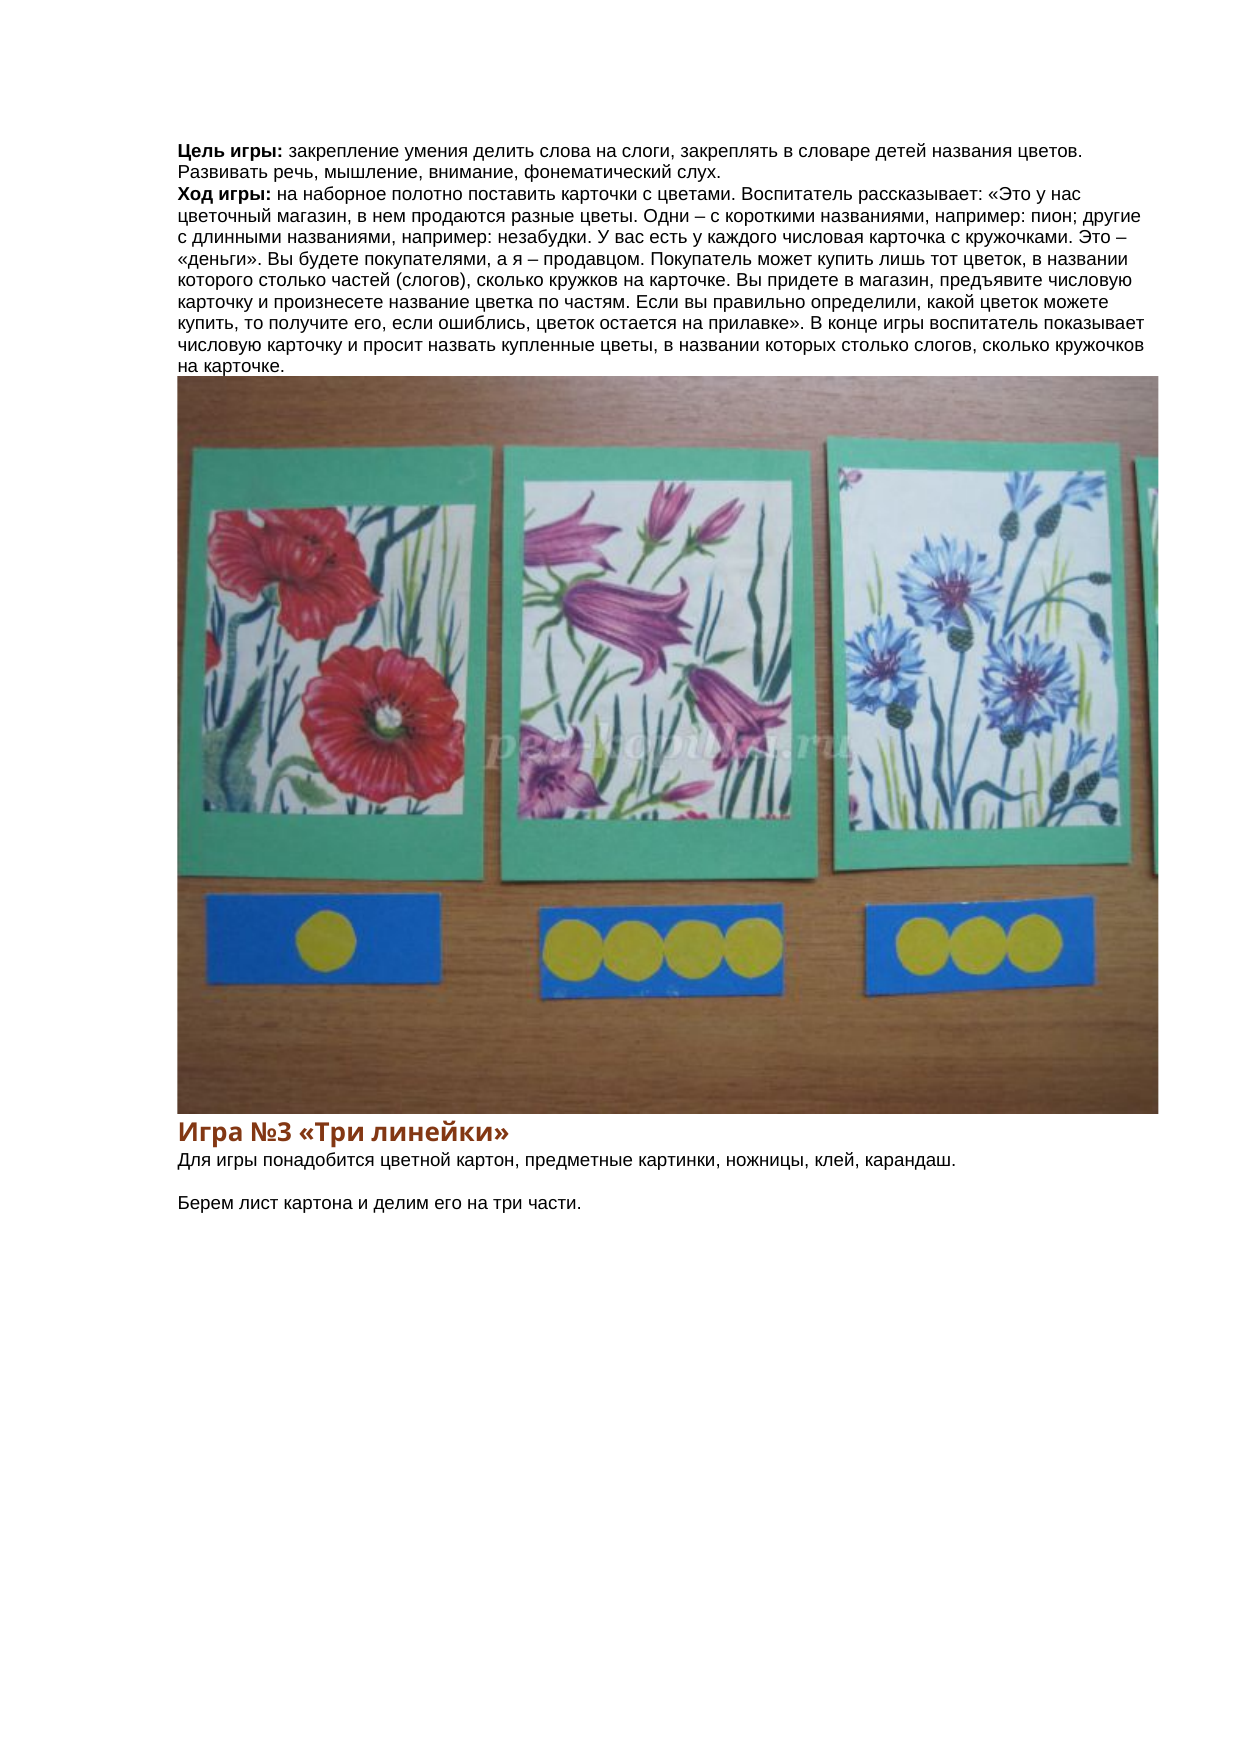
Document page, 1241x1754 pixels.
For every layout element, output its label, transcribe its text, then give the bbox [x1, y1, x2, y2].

text Для игры понадобится цветной картон, предметные картинки, ножницы, клей, карандаш. Берем лист картона и делим его на три части. [177, 1149, 1152, 1213]
text Цель игры: закрепление умения делить слова на слоги, закреплять в словаре детей названия цветов. Развивать речь, мышление, внимание, фонематический слух. Ход игры: на наборное полотно поставить карточки с цветами. Воспитатель рассказывает: «Это у нас цветочный магазин, в нем продаются разные цветы. Одни – с короткими названиями, например: пион; другие с длинными названиями, например: незабудки. У вас есть у каждого числовая карточка с кружочками. Это – «деньги». Вы будете покупателями, а я – продавцом. Покупатель может купить лишь тот цветок, в названии которого столько частей (слогов), сколько кружков на карточке. Вы придете в магазин, предъявите числовую карточку и произнесете название цветка по частям. Если вы правильно определили, какой цветок можете купить, то получите его, если ошиблись, цветок остается на прилавке». В конце игры воспитатель показывает числовую карточку и просит назвать купленные цветы, в названии которых столько слогов, сколько кружочков на карточке. [177, 118, 1152, 376]
picture [177, 376, 1159, 1114]
text Игра №3 «Три линейки» [177, 1114, 1152, 1149]
